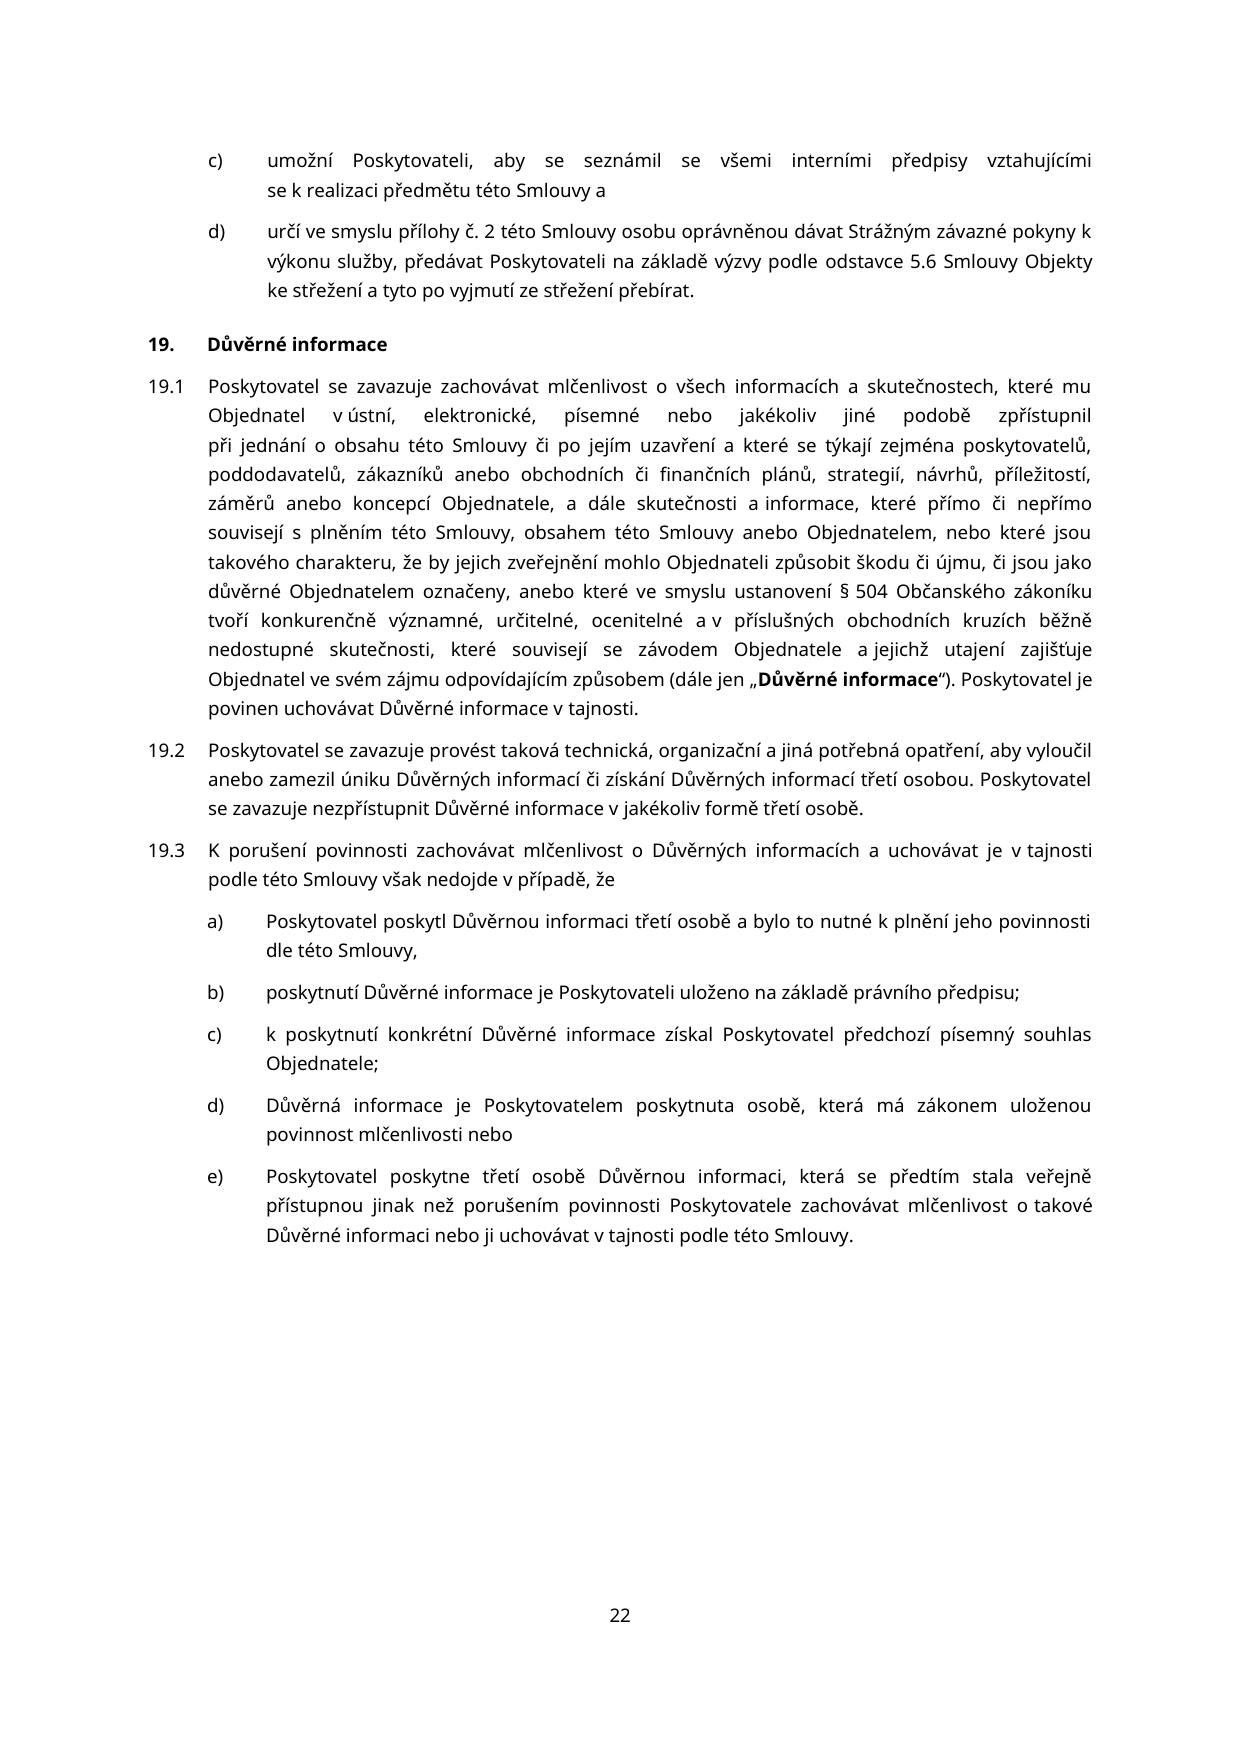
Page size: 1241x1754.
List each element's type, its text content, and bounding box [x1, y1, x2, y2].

list Poskytovatel poskytne třetí osobě Důvěrnou informaci, která se předtím stala veřejně přístupnou jinak než porušením povinnosti Poskytovatele zachovávat mlčenlivost o takové Důvěrné informaci nebo ji uchovávat v tajnosti podle této Smlouvy. [207, 1163, 1092, 1247]
list k poskytnutí konkrétní Důvěrné informace získal Poskytovatel předchozí písemný souhlas Objednatele; [207, 1021, 1092, 1076]
list určí ve smyslu přílohy č. 2 této Smlouvy osobu oprávněnou dávat Strážným závazné pokyny k výkonu služby, předávat Poskytovateli na základě výzvy podle odstavce 5.6 Smlouvy Objekty ke střežení a tyto po vyjmutí ze střežení přebírat. [208, 219, 1092, 303]
list Poskytovatel poskytl Důvěrnou informaci třetí osobě a bylo to nutné k plnění jeho povinnosti dle této Smlouvy, [207, 908, 1092, 963]
list umožní Poskytovateli, aby se seznámil se všemi interními předpisy vztahujícími se k realizaci předmětu této smlouvy a [208, 148, 1092, 202]
list Důvěrná informace je Poskytovatelem poskytnuta osobě, která má zákonem uloženou povinnost mlčenlivosti nebo [207, 1092, 1092, 1147]
list K porušení povinnosti zachovávat mlčenlivost o Důvěrných informacích a uchovávat je v tajnosti podle této Smlouvy však nedojde v případě, že [148, 837, 1092, 892]
list Poskytovatel se zavazuje provést taková technická, organizační a jiná potřebná opatření, aby vyloučil anebo zamezil úniku Důvěrných informací či získání Důvěrných informací třetí osobou. Poskytovatel se zavazuje nezpřístupnit Důvěrné informace v jakékoliv formě třetí osobě. [148, 737, 1092, 821]
list Důvěrné informace [148, 332, 1092, 357]
list Poskytovatel se zavazuje zachovávat mlčenlivost o všech informacích a skutečnostech, které mu Objednatel v ústní, elektronické, písemné nebo jakékoliv jiné podobě zpřístupnil při jednání o obsahu této Smlouvy či po jejím uzavření a které se týkají zejména poskytovatelů, poddodavatelů, zákazníků anebo obchodních či finančních plánů, strategií, návrhů, příležitostí, záměrů anebo koncepcí Objednatele, a dále skutečnosti a informace, které přímo či nepřímo souvisejí s plněním této Smlouvy, obsahem této Smlouvy anebo Objednatelem, nebo které jsou takového charakteru, že by jejich zveřejnění mohlo Objednateli způsobit škodu či újmu, či jsou jako důvěrné Objednatelem označeny, anebo které ve smyslu ustanovení § 504 Občanského zákoníku tvoří konkurenčně významné, určitelné, ocenitelné a v příslušných obchodních kruzích běžně nedostupné skutečnosti, které souvisejí se závodem Objednatele a jejichž utajení zajišťuje Objednatel ve svém zájmu odpovídajícím způsobem (dále jen „Důvěrné informace“). Poskytovatel je povinen uchovávat Důvěrné informace v tajnosti. [148, 373, 1092, 721]
list poskytnutí Důvěrné informace je Poskytovateli uloženo na základě právního předpisu; [207, 979, 1092, 1005]
